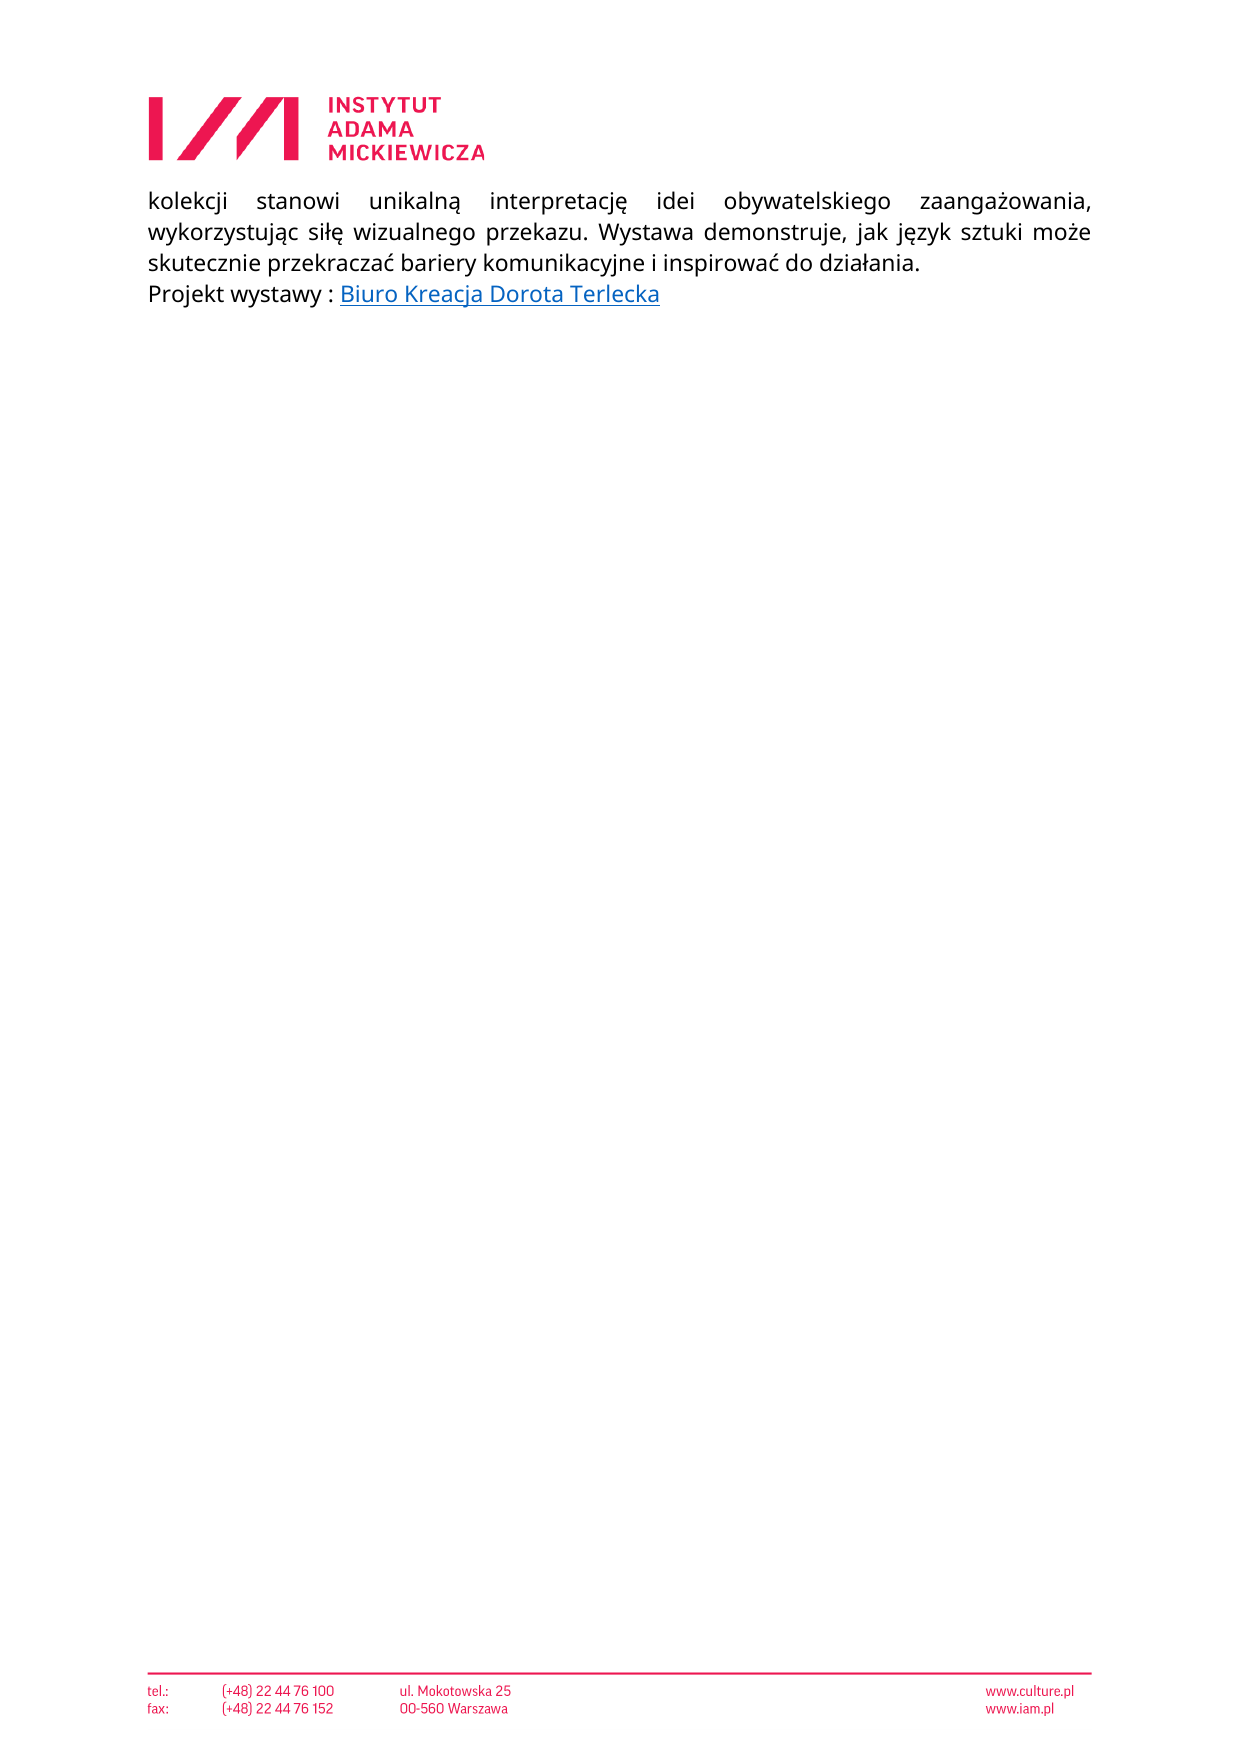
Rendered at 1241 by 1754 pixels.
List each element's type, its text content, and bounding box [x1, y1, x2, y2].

text Projekt wystawy : Biuro Kreacja Dorota Terlecka [148, 278, 1093, 310]
picture [147, 1671, 1092, 1730]
picture [148, 73, 485, 148]
